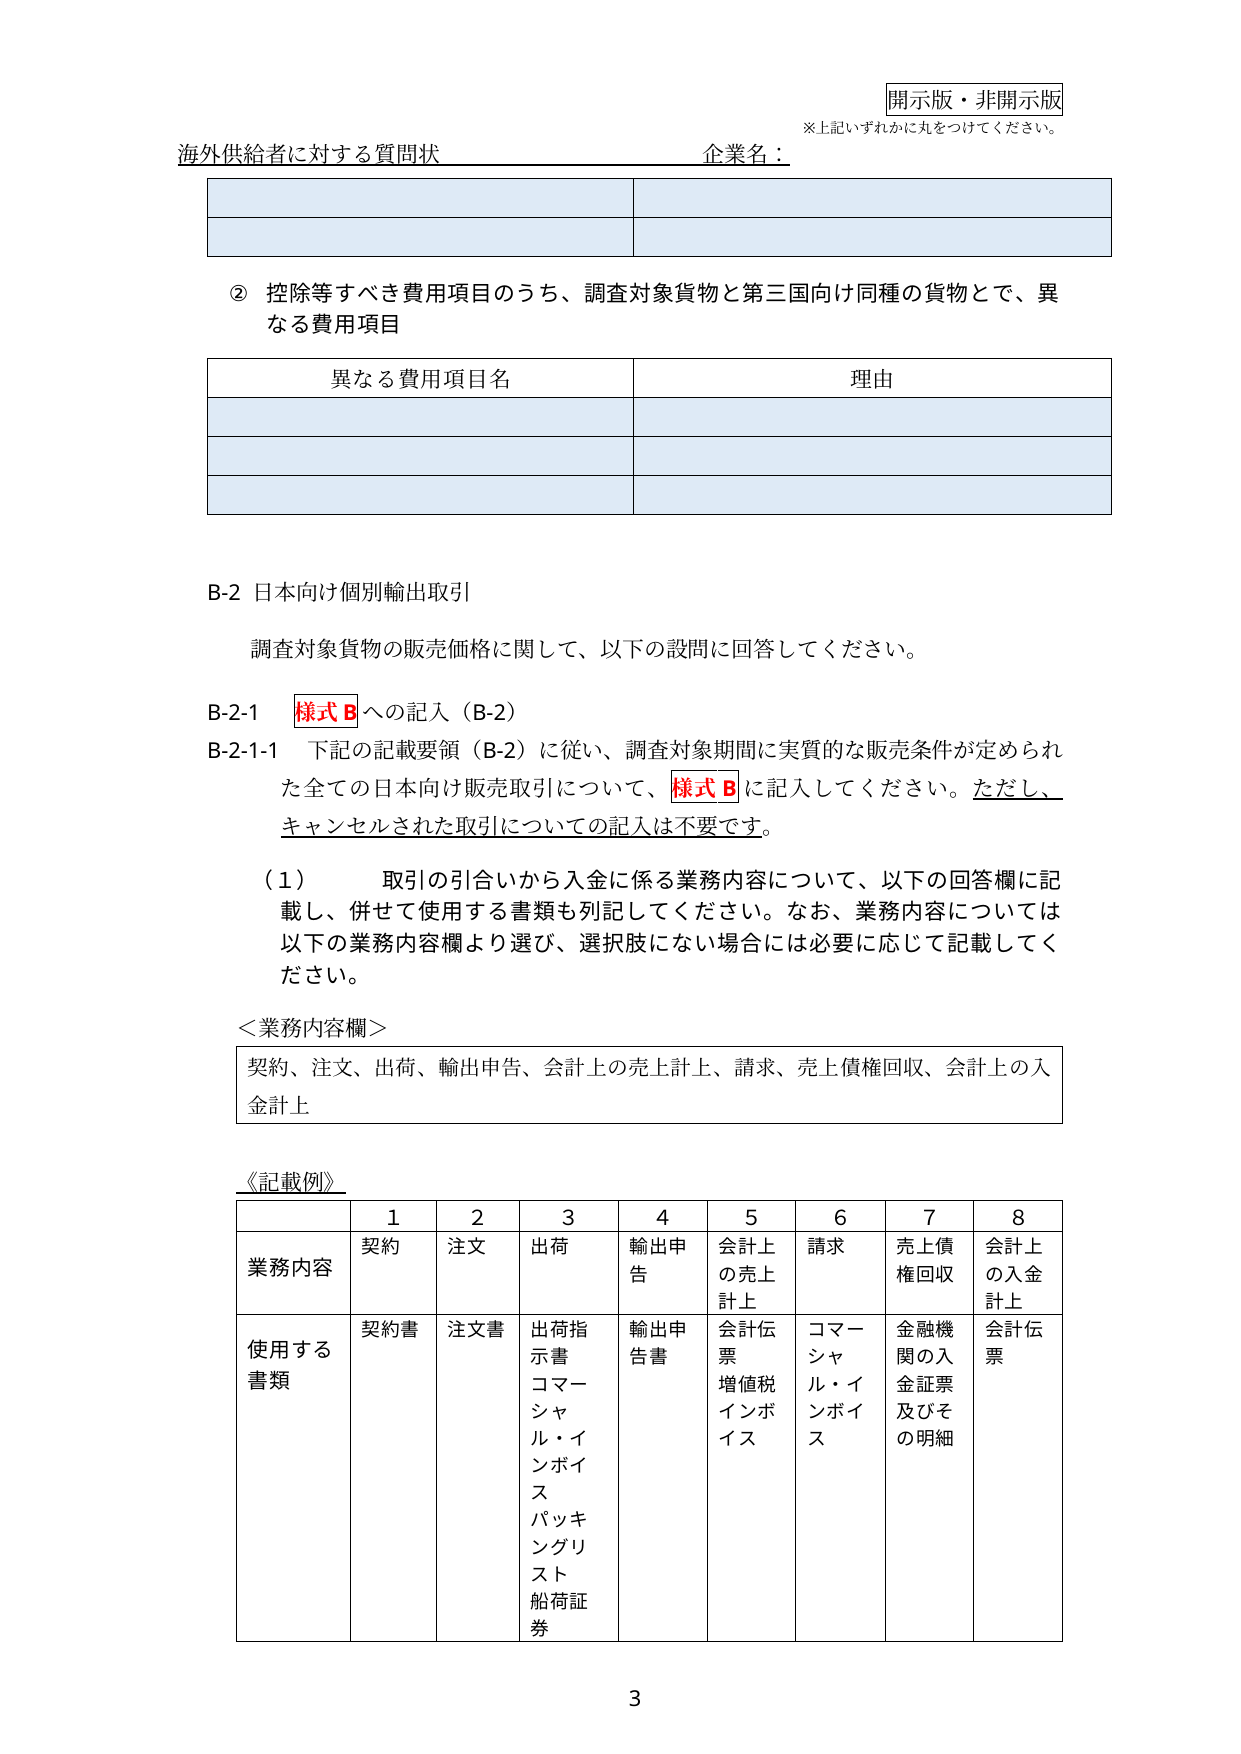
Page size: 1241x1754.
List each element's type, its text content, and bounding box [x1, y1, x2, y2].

table_cell 契約書 [351, 1315, 436, 1641]
table_cell 輸出申告 [619, 1232, 707, 1314]
table_cell [208, 437, 633, 475]
table_cell [634, 437, 1111, 475]
table_cell 金融機関の入金証票及びその明細 [886, 1315, 973, 1641]
text 《記載例》 [236, 1162, 1063, 1200]
subtitle 日本向け個別輸出取引 [207, 572, 1063, 609]
table_cell [634, 398, 1111, 436]
table_cell [208, 476, 633, 514]
table_header ４ [619, 1201, 707, 1231]
table_header １ [351, 1201, 436, 1231]
table_header 理由 [634, 359, 1111, 397]
table_header 異なる費用項目名 [208, 359, 633, 397]
list 控除等すべき費用項目のうち、調査対象貨物と第三国向け同種の貨物とで、異なる費用項目 [229, 276, 1063, 339]
table_cell 出荷 [520, 1232, 618, 1314]
table_cell 請求 [796, 1232, 885, 1314]
table_header ６ [796, 1201, 885, 1231]
table_header ８ [974, 1201, 1062, 1231]
text 調査対象貨物の販売価格に関して、以下の設問に回答してください。 [207, 628, 1063, 666]
table_cell [208, 218, 633, 256]
table_cell 会計上の入金計上 [974, 1232, 1062, 1314]
subtitle 様式Bへの記入（B-2） [207, 692, 1063, 730]
table_header ５ [708, 1201, 795, 1231]
table_cell 輸出申告書 [619, 1315, 707, 1641]
table_cell 契約 [351, 1232, 436, 1314]
text ＜業務内容欄＞ [236, 1008, 1063, 1046]
table_cell [208, 179, 633, 217]
table_cell [634, 179, 1111, 217]
table_cell コマーシャル・インボイス [796, 1315, 885, 1641]
table_cell [634, 218, 1111, 256]
table_cell 注文 [437, 1232, 519, 1314]
table_cell 会計伝票 [974, 1315, 1062, 1641]
table_cell [634, 476, 1111, 514]
table_cell [208, 398, 633, 436]
table_cell 業務内容 [237, 1232, 350, 1314]
table_header ２ [437, 1201, 519, 1231]
table_cell 注文書 [437, 1315, 519, 1641]
table_header ３ [520, 1201, 618, 1231]
table_cell 会計上の売上計上 [708, 1232, 795, 1314]
subtitle 下記の記載要領（B-2）に従い、調査対象期間に実質的な販売条件が定められた全ての日本向け販売取引について、様式Bに記入してください。ただし、キャンセルされた取引についての記入は不要です。 [207, 730, 1063, 844]
list 取引の引合いから入金に係る業務内容について、以下の回答欄に記載し、併せて使用する書類も列記してください。なお、業務内容については以下の業務内容欄より選び、選択肢にない場合には必要に応じて記載してください。 [251, 863, 1063, 989]
table_cell 売上債権回収 [886, 1232, 973, 1314]
table_cell 会計伝票 増値税インボイス [708, 1315, 795, 1641]
table_header ７ [886, 1201, 973, 1231]
table_cell 使用する書類 [237, 1315, 350, 1641]
table_header [237, 1201, 350, 1231]
table_header 契約、注文、出荷、輸出申告、会計上の売上計上、請求、売上債権回収、会計上の入金計上 [237, 1047, 1062, 1123]
table_cell 出荷指示書 コマーシャル・インボイス パッキングリスト 船荷証券 [520, 1315, 618, 1641]
